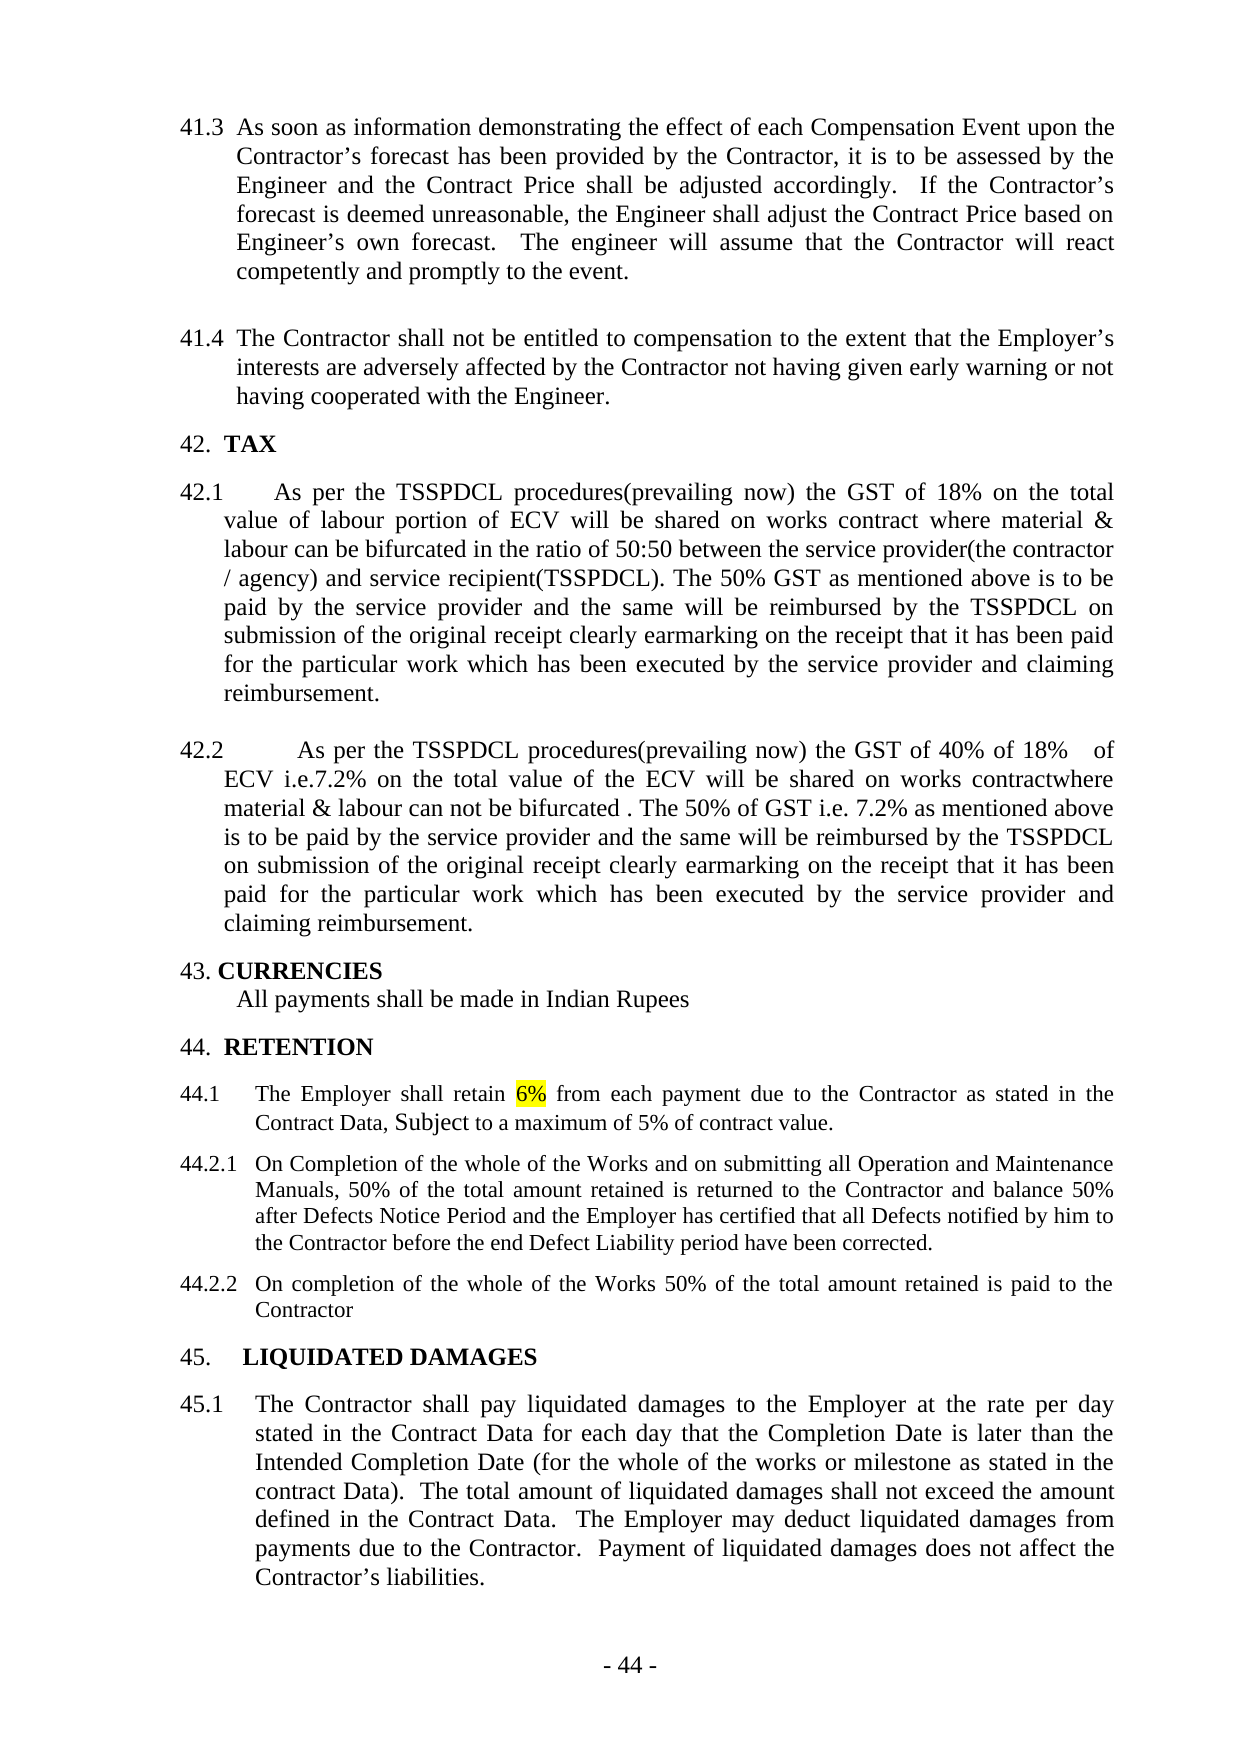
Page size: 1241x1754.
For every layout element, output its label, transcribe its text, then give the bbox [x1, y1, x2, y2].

text 44.1 The Employer shall retain 6% from each payment due to the Contractor as stated in the Contract Data, Subject to a maximum of 5% of contract value. [180, 1080, 1115, 1136]
list The Contractor shall pay liquidated damages to the Employer at the rate per day stated in the Contract Data for each day that the Completion Date is later than the Intended Completion Date (for the whole of the works or milestone as stated in the contract Data). The total amount of liquidated damages shall not exceed the amount defined in the Contract Data. The Employer may deduct liquidated damages from payments due to the Contractor. Payment of liquidated damages does not affect the Contractor’s liabilities. [180, 1389, 1115, 1591]
list On Completion of the whole of the Works and on submitting all Operation and Maintenance Manuals, 50% of the total amount retained is returned to the Contractor and balance 50% after Defects Notice Period and the Employer has certified that all Defects notified by him to the Contractor before the end Defect Liability period have been corrected. [180, 1150, 1115, 1255]
list As per the TSSPDCL procedures(prevailing now) the GST of 40% of 18% of ECV i.e.7.2% on the total value of the ECV will be shared on works contractwhere material & labour can not be bifurcated . The 50% of GST i.e. 7.2% as mentioned above is to be paid by the service provider and the same will be reimbursed by the TSSPDCL on submission of the original receipt clearly earmarking on the receipt that it has been paid for the particular work which has been executed by the service provider and claiming reimbursement. [180, 735, 1115, 937]
list As per the TSSPDCL procedures(prevailing now) the GST of 18% on the total value of labour portion of ECV will be shared on works contract where material & labour can be bifurcated in the ratio of 50:50 between the service provider(the contractor / agency) and service recipient(TSSPDCL). The 50% GST as mentioned above is to be paid by the service provider and the same will be reimbursed by the TSSPDCL on submission of the original receipt clearly earmarking on the receipt that it has been paid for the particular work which has been executed by the service provider and claiming reimbursement. [180, 477, 1115, 707]
list The Contractor shall not be entitled to compensation to the extent that the Employer’s interests are adversely affected by the Contractor not having given early warning or not having cooperated with the Engineer. [180, 323, 1115, 409]
list LIQUIDATED DAMAGES [180, 1342, 1115, 1370]
list As soon as information demonstrating the effect of each Compensation Event upon the Contractor’s forecast has been provided by the Contractor, it is to be assessed by the Engineer and the Contract Price shall be adjusted accordingly. If the Contractor’s forecast is deemed unreasonable, the Engineer shall adjust the Contract Price based on Engineer’s own forecast. The engineer will assume that the Contractor will react competently and promptly to the event. [180, 112, 1115, 285]
text All payments shall be made in Indian Rupees [180, 984, 1115, 1013]
list On completion of the whole of the Works 50% of the total amount retained is paid to the Contractor [180, 1270, 1115, 1322]
list TAX [180, 429, 1115, 457]
list RETENTION [180, 1032, 1115, 1061]
list CURRENCIES [180, 956, 1115, 984]
